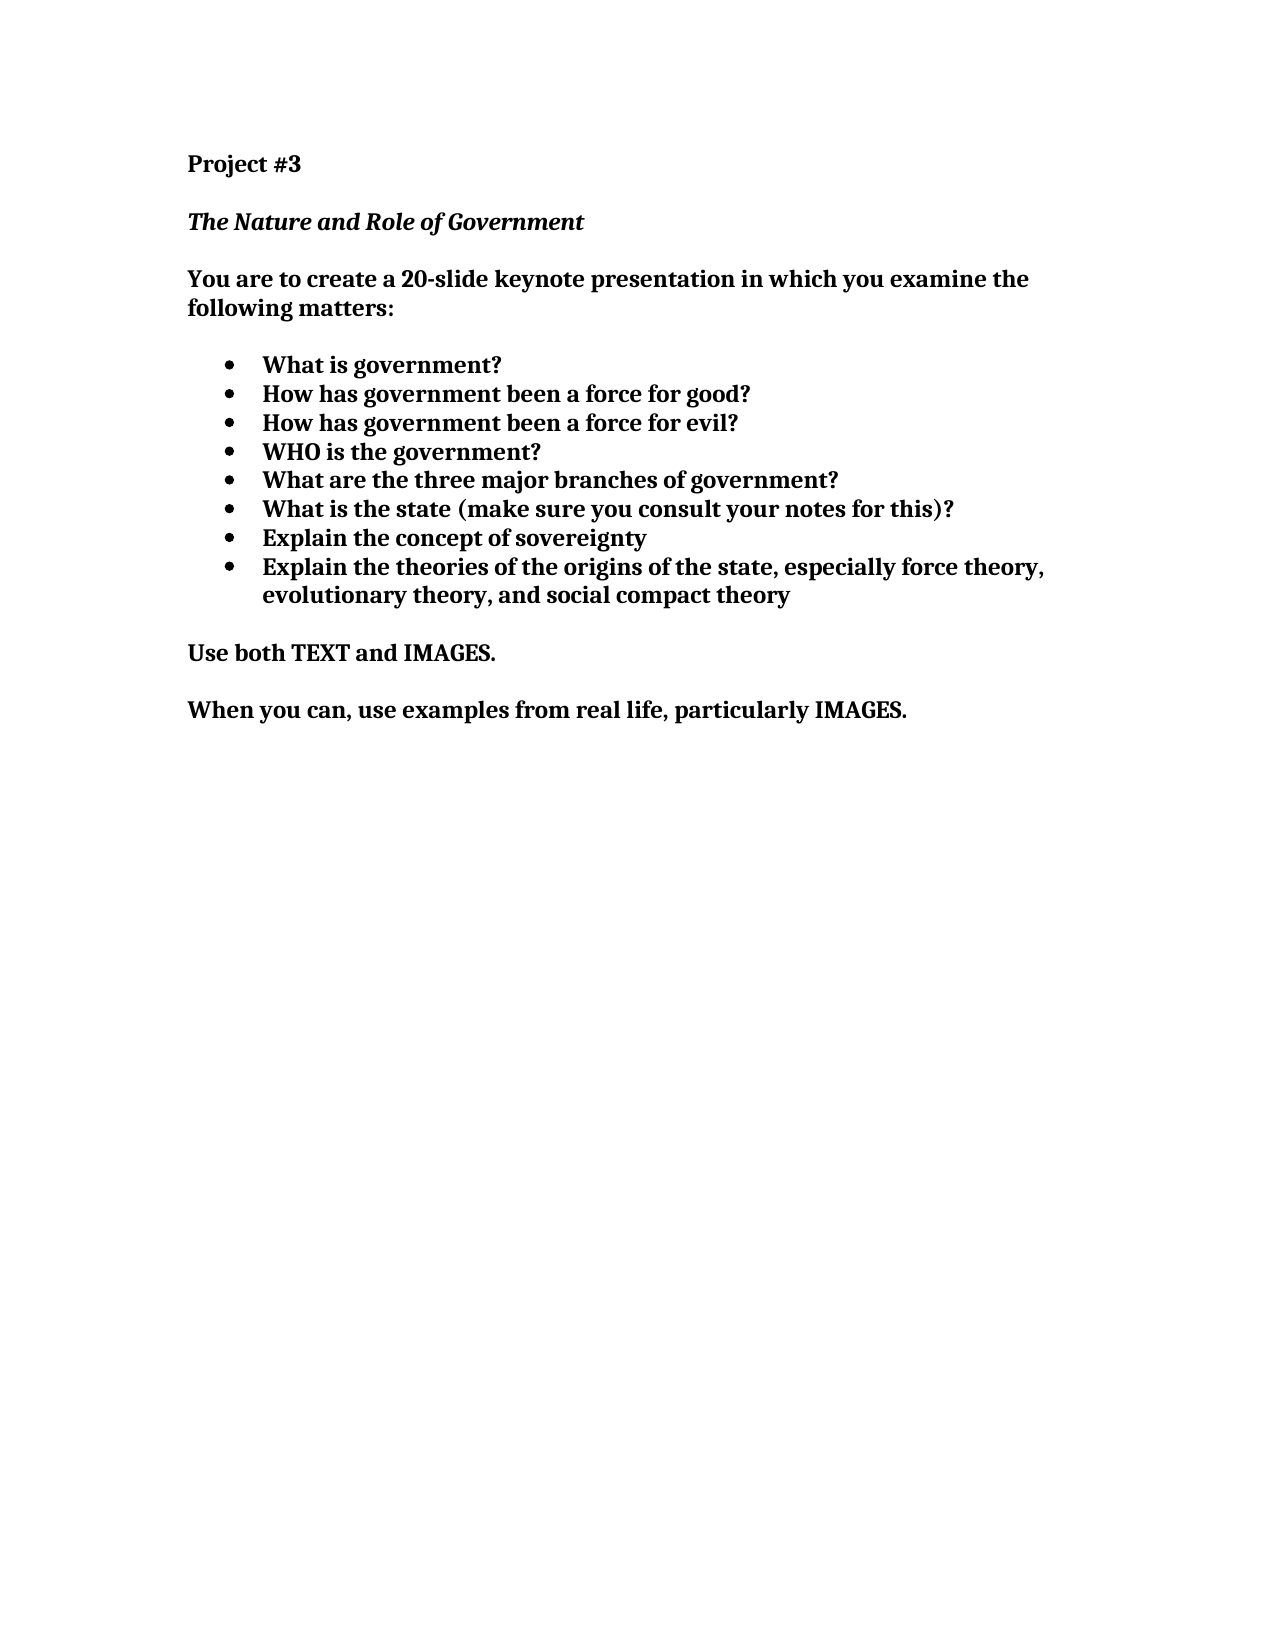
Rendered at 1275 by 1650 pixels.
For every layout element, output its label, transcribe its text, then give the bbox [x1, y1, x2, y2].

text You are to create a 20-slide keynote presentation in which you examine the following matters: [187, 265, 1087, 322]
text When you can, use examples from real life, particularly IMAGES. [187, 696, 1087, 725]
list Explain the theories of the origins of the state, especially force theory, evolutionary theory, and social compact theory [225, 552, 1087, 610]
list How has government been a force for evil? [225, 409, 1087, 437]
text The Nature and Role of Government [187, 207, 1087, 236]
text Use both TEXT and IMAGES. [187, 639, 1087, 667]
list What are the three major branches of government? [225, 466, 1087, 495]
list What is government? [225, 351, 1087, 380]
text Project #3 [187, 150, 1087, 179]
list What is the state (make sure you consult your notes for this)? [225, 495, 1087, 524]
list Explain the concept of sovereignty [225, 524, 1087, 552]
list WHO is the government? [225, 437, 1087, 466]
list How has government been a force for good? [225, 380, 1087, 409]
